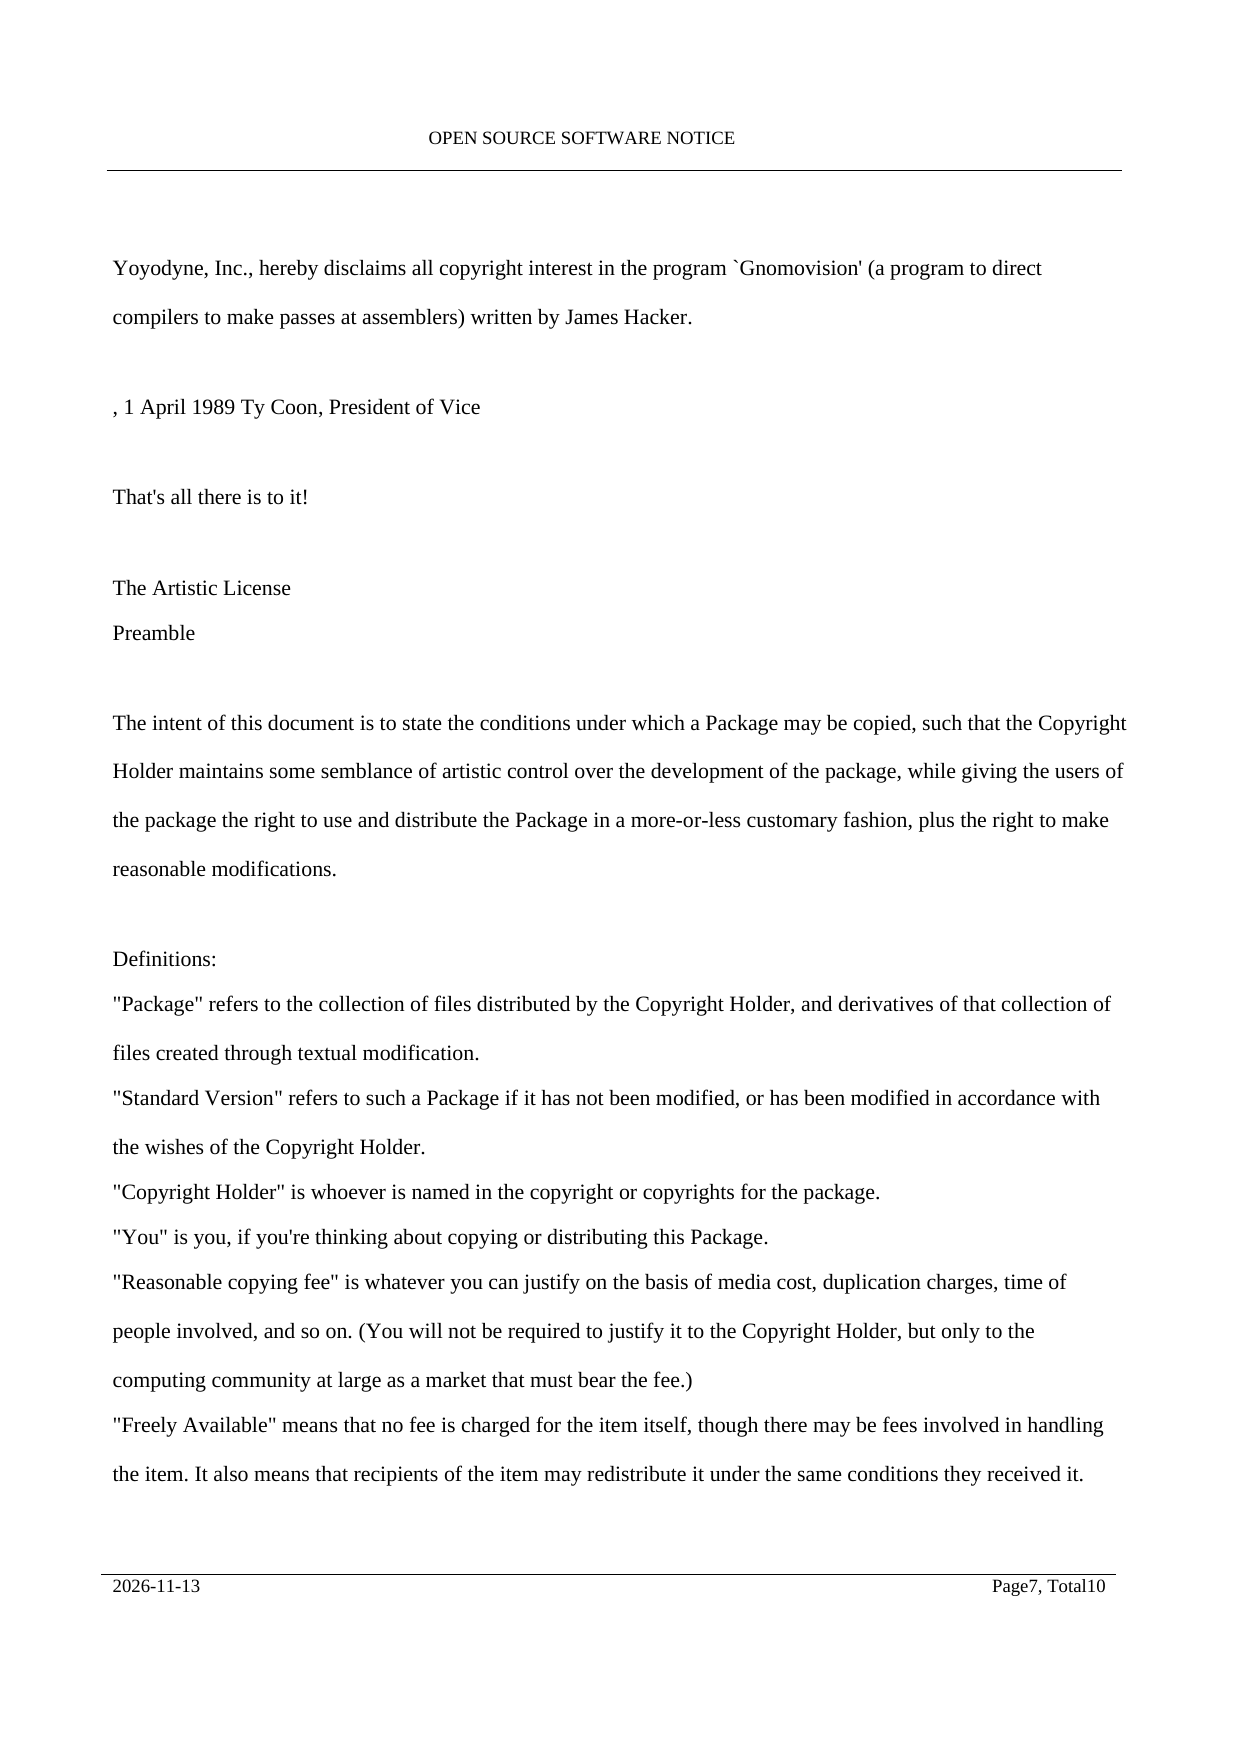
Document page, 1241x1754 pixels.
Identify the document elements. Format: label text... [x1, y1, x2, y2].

text , 1 April 1989 Ty Coon, President of Vice [112, 390, 1128, 423]
text "Freely Available" means that no fee is charged for the item itself, though there may be fees involved in handling the item. It also means that recipients of the item may redistribute it under the same conditions they received it. [112, 1408, 1128, 1489]
text "Package" refers to the collection of files distributed by the Copyright Holder, and derivatives of that collection of files created through textual modification. [112, 988, 1128, 1069]
text "Reasonable copying fee" is whatever you can justify on the basis of media cost, duplication charges, time of people involved, and so on. (You will not be required to justify it to the Copyright Holder, but only to the computing community at large as a market that must bear the fee.) [112, 1266, 1128, 1396]
text That's all there is to it! [112, 481, 1128, 513]
text The Artistic License [112, 571, 1128, 603]
text The intent of this document is to state the conditions under which a Package may be copied, such that the Copyright Holder maintains some semblance of artistic control over the development of the package, while giving the users of the package the right to use and distribute the Package in a more-or-less customary fashion, plus the right to make reasonable modifications. [112, 706, 1128, 885]
text "Standard Version" refers to such a Package if it has not been modified, or has been modified in accordance with the wishes of the Copyright Holder. [112, 1082, 1128, 1163]
text "You" is you, if you're thinking about copying or distributing this Package. [112, 1221, 1128, 1253]
text "Copyright Holder" is whoever is named in the copyright or copyrights for the package. [112, 1175, 1128, 1208]
text Definitions: [112, 943, 1128, 975]
text Yoyodyne, Inc., hereby disclaims all copyright interest in the program `Gnomovision' (a program to direct compilers to make passes at assemblers) written by James Hacker. [112, 251, 1128, 333]
text Preamble [112, 616, 1128, 648]
